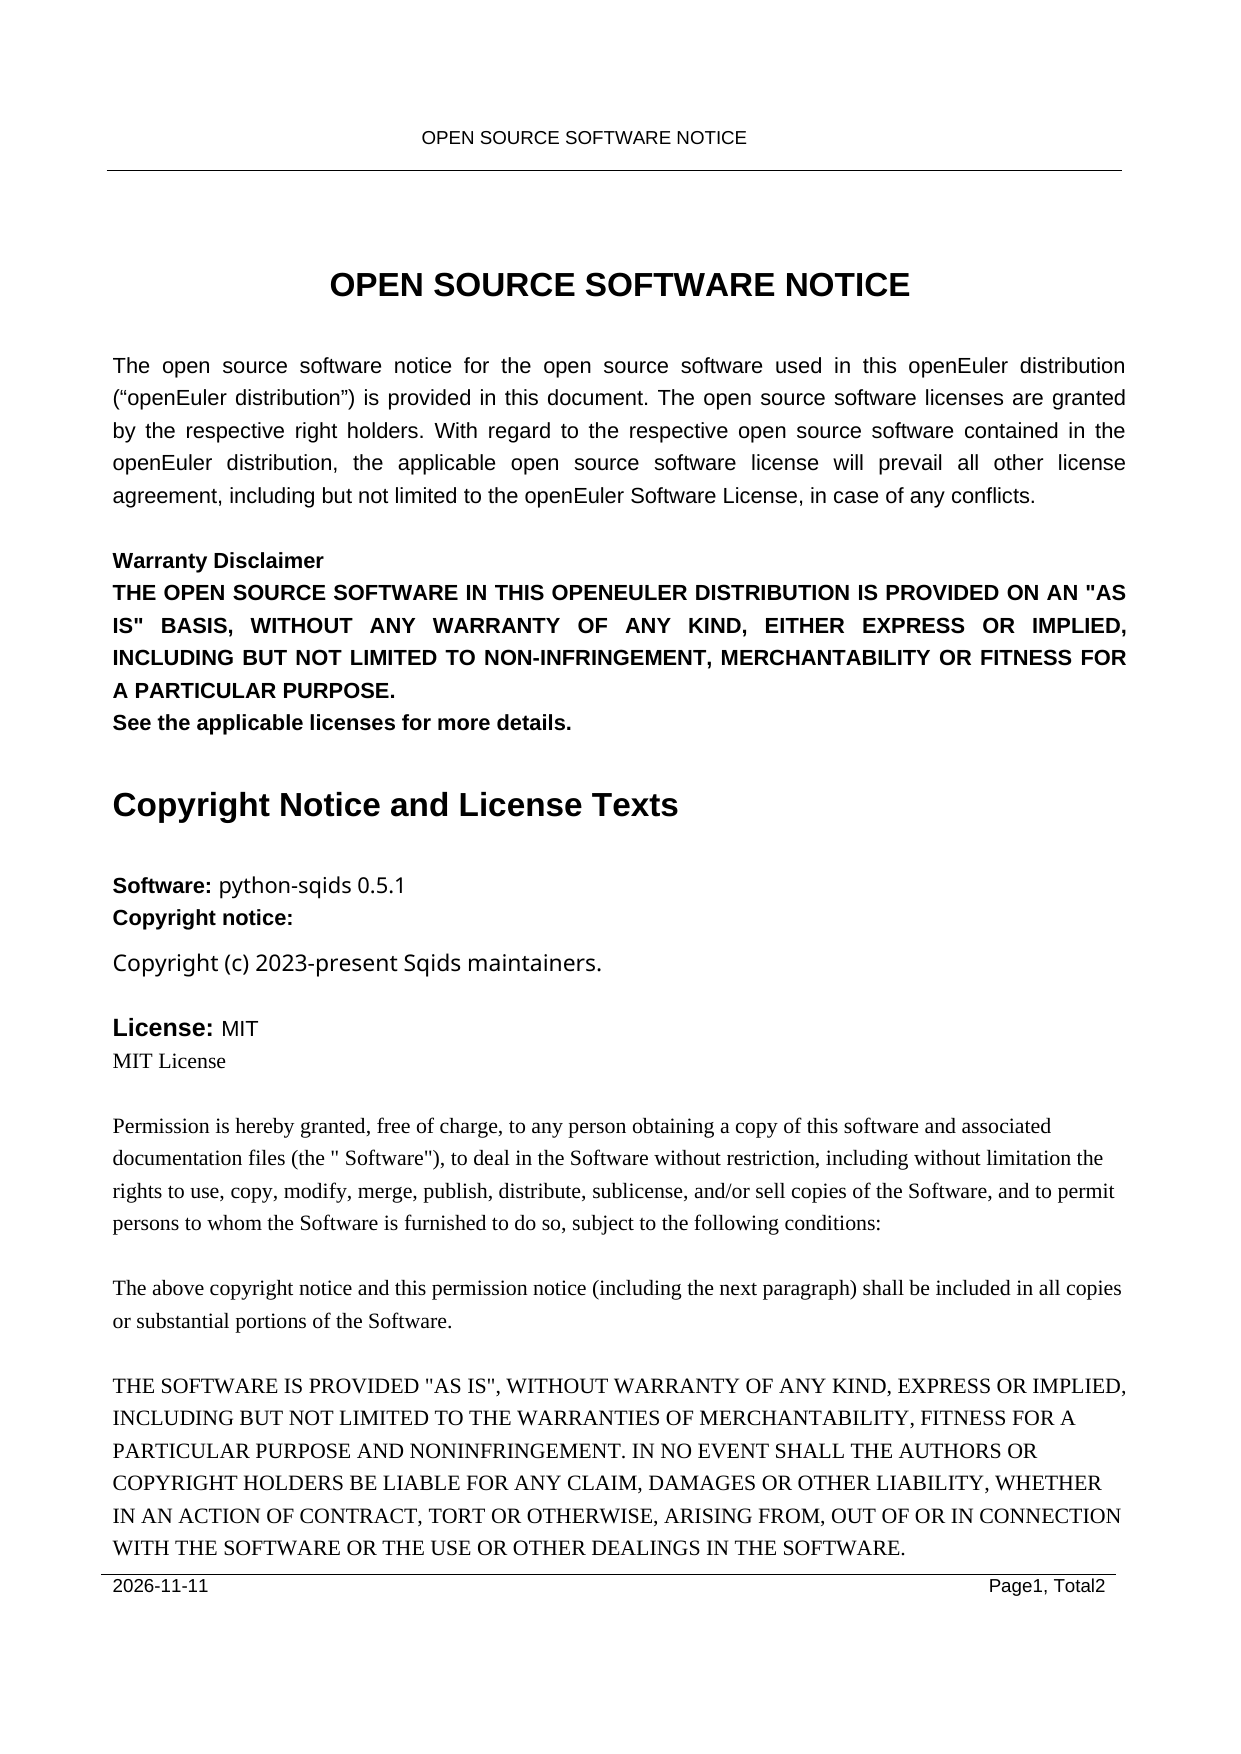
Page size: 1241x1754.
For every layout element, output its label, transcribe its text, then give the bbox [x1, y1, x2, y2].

text Copyright notice: [112, 901, 1128, 934]
text Warranty Disclaimer [112, 544, 1128, 576]
text The open source software notice for the open source software used in this openEuler distribution (“openEuler distribution”) is provided in this document. The open source software licenses are granted by the respective right holders. With regard to the respective open source software contained in the openEuler distribution, the applicable open source software license will prevail all other license agreement, including but not limited to the openEuler Software License, in case of any conflicts. [112, 349, 1128, 511]
text OPEN SOURCE SOFTWARE NOTICE [112, 251, 1128, 316]
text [112, 1044, 1128, 1564]
text License: MIT [112, 1012, 1128, 1044]
text THE OPEN SOURCE SOFTWARE IN THIS OPENEULER DISTRIBUTION IS PROVIDED ON AN "AS IS" BASIS, WITHOUT ANY WARRANTY OF ANY KIND, EITHER EXPRESS OR IMPLIED, INCLUDING BUT NOT LIMITED TO NON-INFRINGEMENT, MERCHANTABILITY OR FITNESS FOR A PARTICULAR PURPOSE. See the applicable licenses for more details. [112, 576, 1128, 739]
text Copyright Notice and License Texts [112, 771, 1128, 836]
title Software: python-sqids 0.5.1 [112, 869, 1128, 901]
text Copyright (c) 2023-present Sqids maintainers. [112, 947, 1128, 1012]
